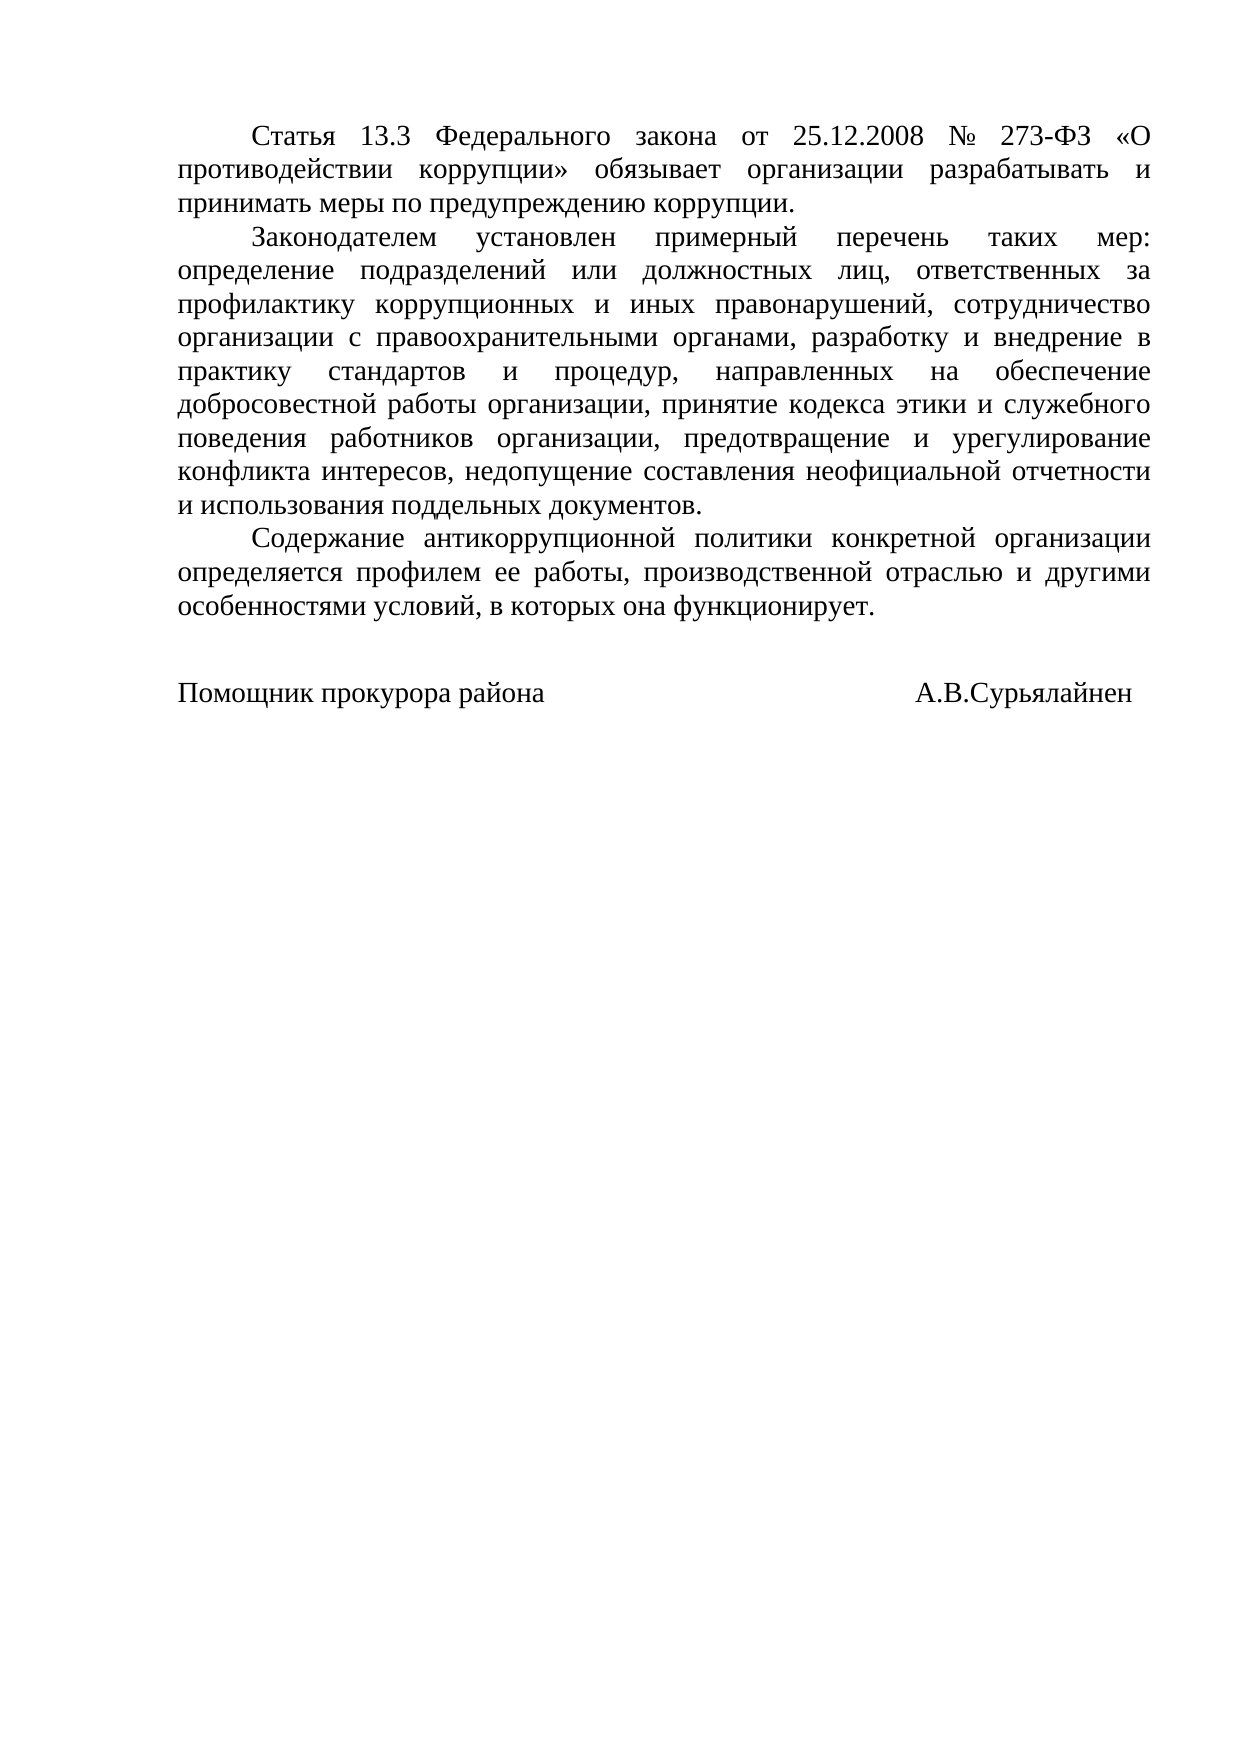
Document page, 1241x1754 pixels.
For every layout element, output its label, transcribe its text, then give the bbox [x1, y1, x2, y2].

text Помощник прокурора района А.В.Сурьялайнен [177, 676, 1152, 709]
text Законодателем установлен примерный перечень таких мер: определение подразделений или должностных лиц, ответственных за профилактику коррупционных и иных правонарушений, сотрудничество организации с правоохранительными органами, разработку и внедрение в практику стандартов и процедур, направленных на обеспечение добросовестной работы организации, принятие кодекса этики и служебного поведения работников организации, предотвращение и урегулирование конфликта интересов, недопущение составления неофициальной отчетности и использования поддельных документов. [177, 219, 1152, 521]
text Статья 13.3 Федерального закона от 25.12.2008 № 273-ФЗ «О противодействии коррупции» обязывает организации разрабатывать и принимать меры по предупреждению коррупции. [177, 118, 1152, 219]
text Содержание антикоррупционной политики конкретной организации определяется профилем ее работы, производственной отраслью и другими особенностями условий, в которых она функционирует. [177, 521, 1152, 621]
